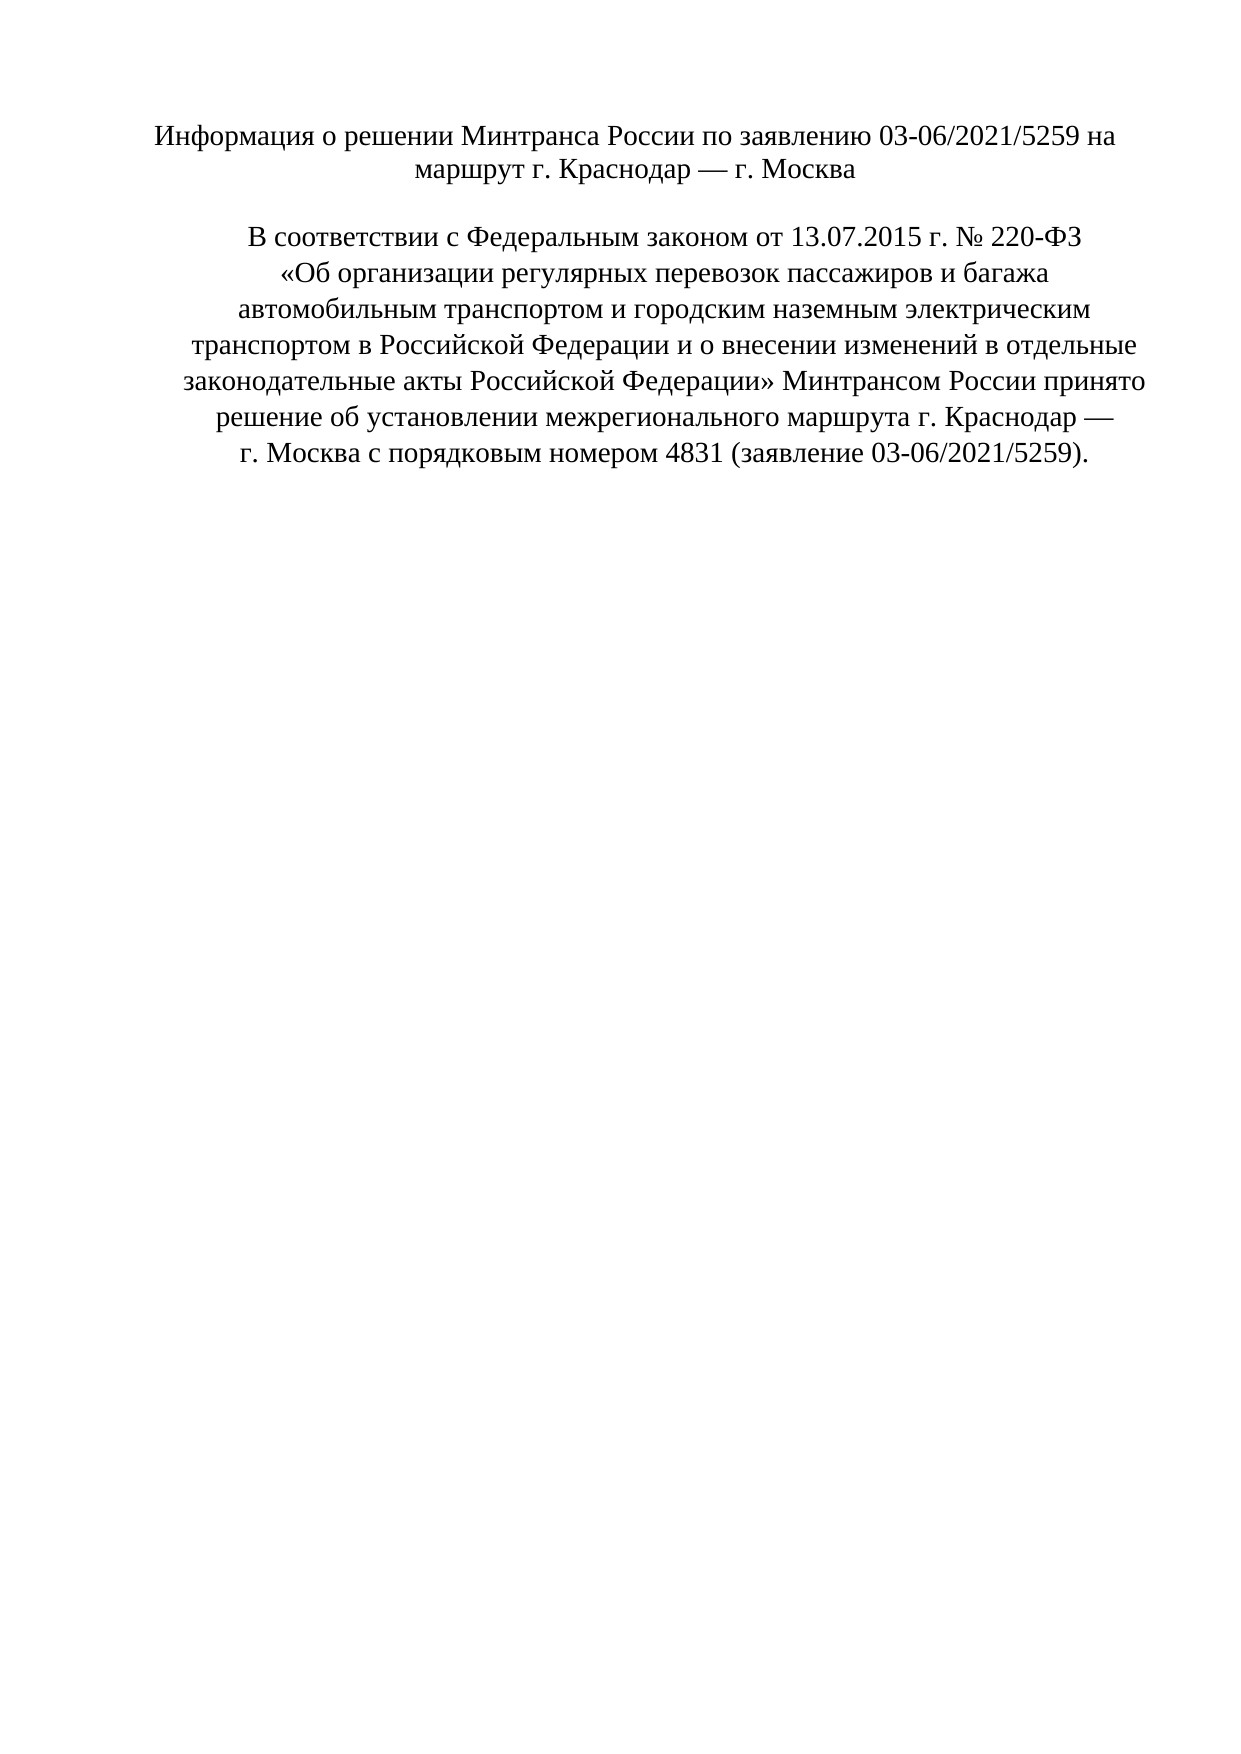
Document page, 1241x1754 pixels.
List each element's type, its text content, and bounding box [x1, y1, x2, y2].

text В соответствии с Федеральным законом от 13.07.2015 г. № 220-ФЗ «Об организации регулярных перевозок пассажиров и багажа автомобильным транспортом и городским наземным электрическим транспортом в Российской Федерации и о внесении изменений в отдельные законодательные акты Российской Федерации» Минтрансом России принято решение об установлении межрегионального маршрута г. Краснодар — г. Москва с порядковым номером 4831 (заявление 03-06/2021/5259). [177, 219, 1152, 469]
text Информация о решении Минтранса России по заявлению 03-06/2021/5259 на маршрут г. Краснодар — г. Москва [118, 118, 1152, 185]
